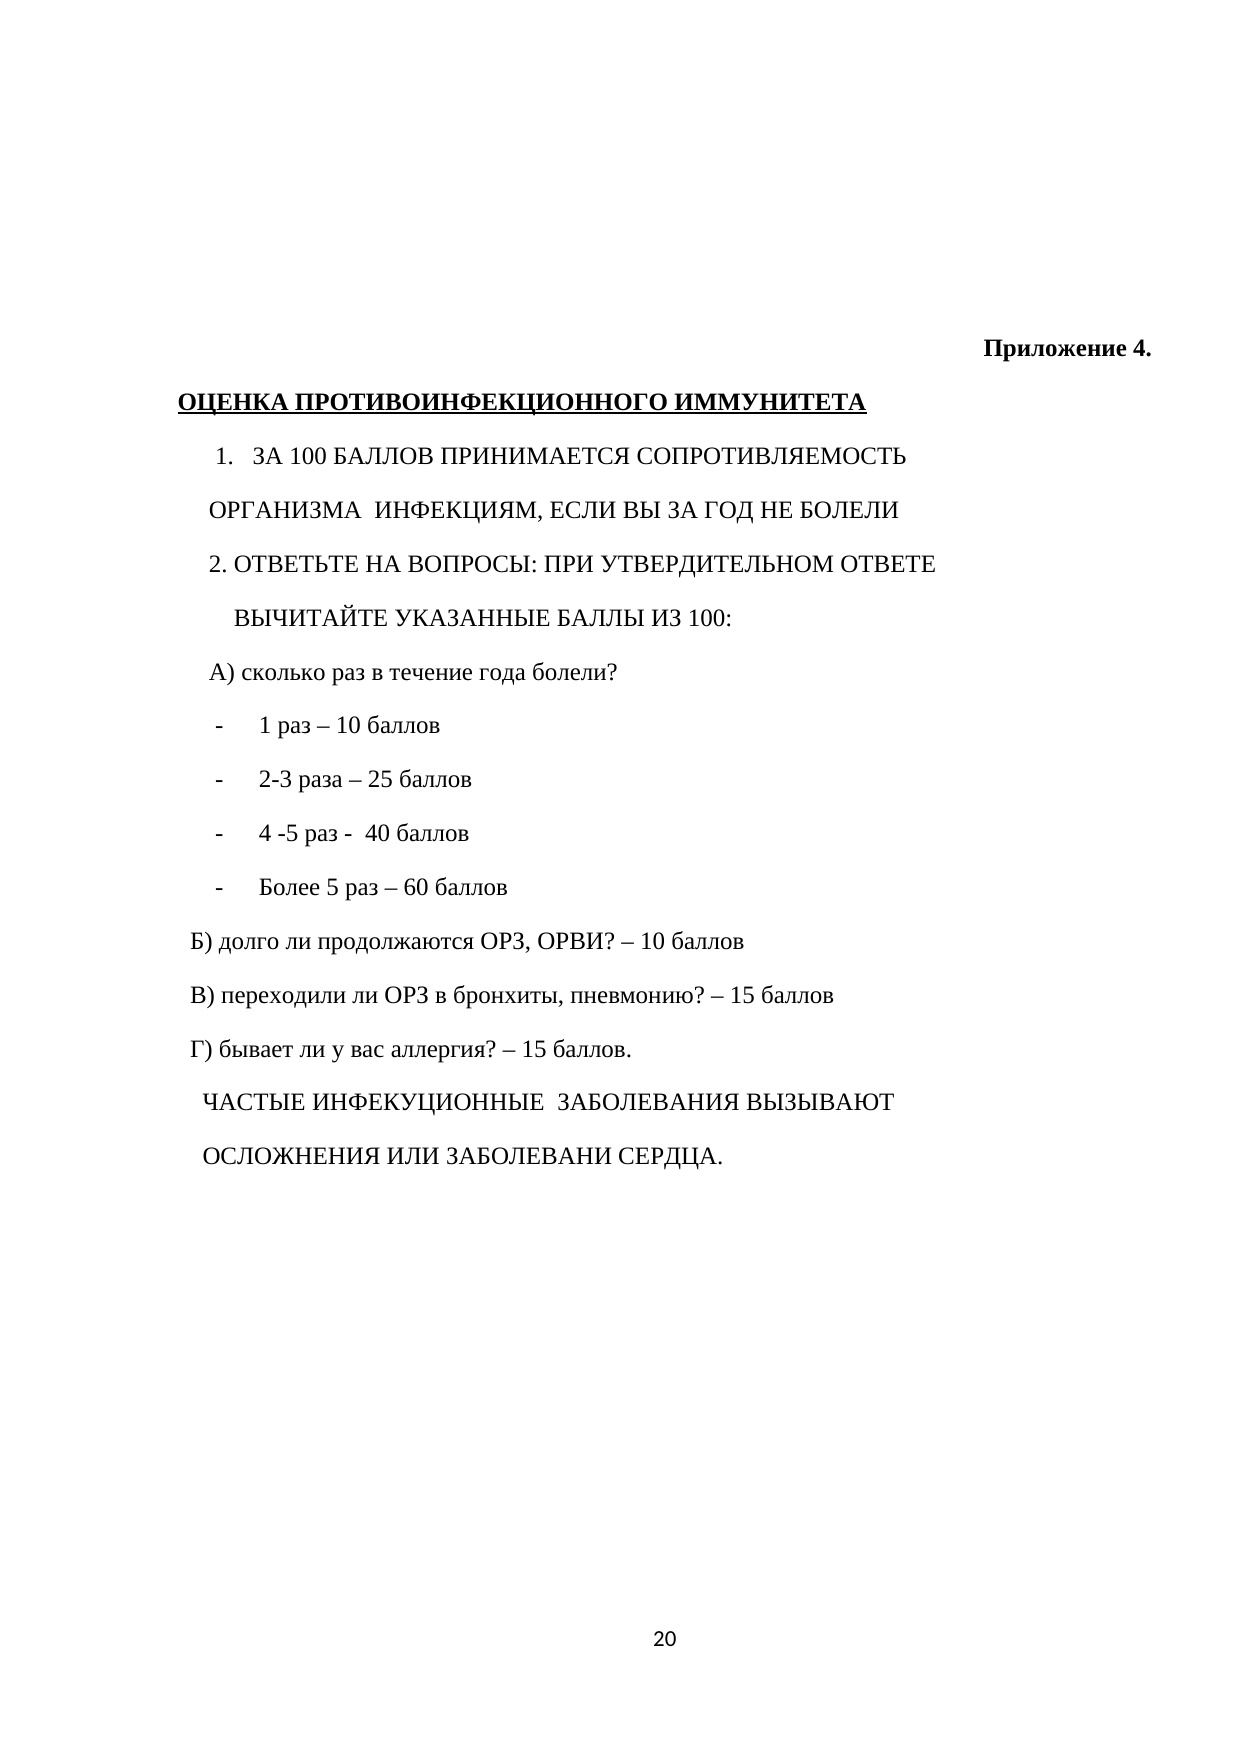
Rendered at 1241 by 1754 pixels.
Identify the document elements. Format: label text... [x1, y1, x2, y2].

text ВЫЧИТАЙТЕ УКАЗАННЫЕ БАЛЛЫ ИЗ 100: [177, 603, 1152, 632]
text Приложение 4. [177, 333, 1152, 362]
list 2-3 раза – 25 баллов [215, 764, 1152, 793]
text ОРГАНИЗМА ИНФЕКЦИЯМ, ЕСЛИ ВЫ ЗА ГОД НЕ БОЛЕЛИ [177, 495, 1152, 524]
text ОЦЕНКА ПРОТИВОИНФЕКЦИОННОГО ИММУНИТЕТА [177, 387, 1152, 416]
list ЗА 100 БАЛЛОВ ПРИНИМАЕТСЯ СОПРОТИВЛЯЕМОСТЬ [215, 441, 1152, 470]
list Более 5 раз – 60 баллов [215, 872, 1152, 901]
text В) переходили ли ОРЗ в бронхиты, пневмонию? – 15 баллов [177, 980, 1152, 1008]
text ОСЛОЖНЕНИЯ ИЛИ ЗАБОЛЕВАНИ СЕРДЦА. [177, 1141, 1152, 1170]
list 4 -5 раз - 40 баллов [215, 818, 1152, 847]
text Г) бывает ли у вас аллергия? – 15 баллов. [177, 1034, 1152, 1062]
list 1 раз – 10 баллов [215, 711, 1152, 739]
text А) сколько раз в течение года болели? [177, 657, 1152, 685]
text 2. ОТВЕТЬТЕ НА ВОПРОСЫ: ПРИ УТВЕРДИТЕЛЬНОМ ОТВЕТЕ [177, 549, 1152, 578]
text ЧАСТЫЕ ИНФЕКУЦИОННЫЕ ЗАБОЛЕВАНИЯ ВЫЗЫВАЮТ [177, 1087, 1152, 1116]
text Б) долго ли продолжаются ОРЗ, ОРВИ? – 10 баллов [177, 926, 1152, 955]
